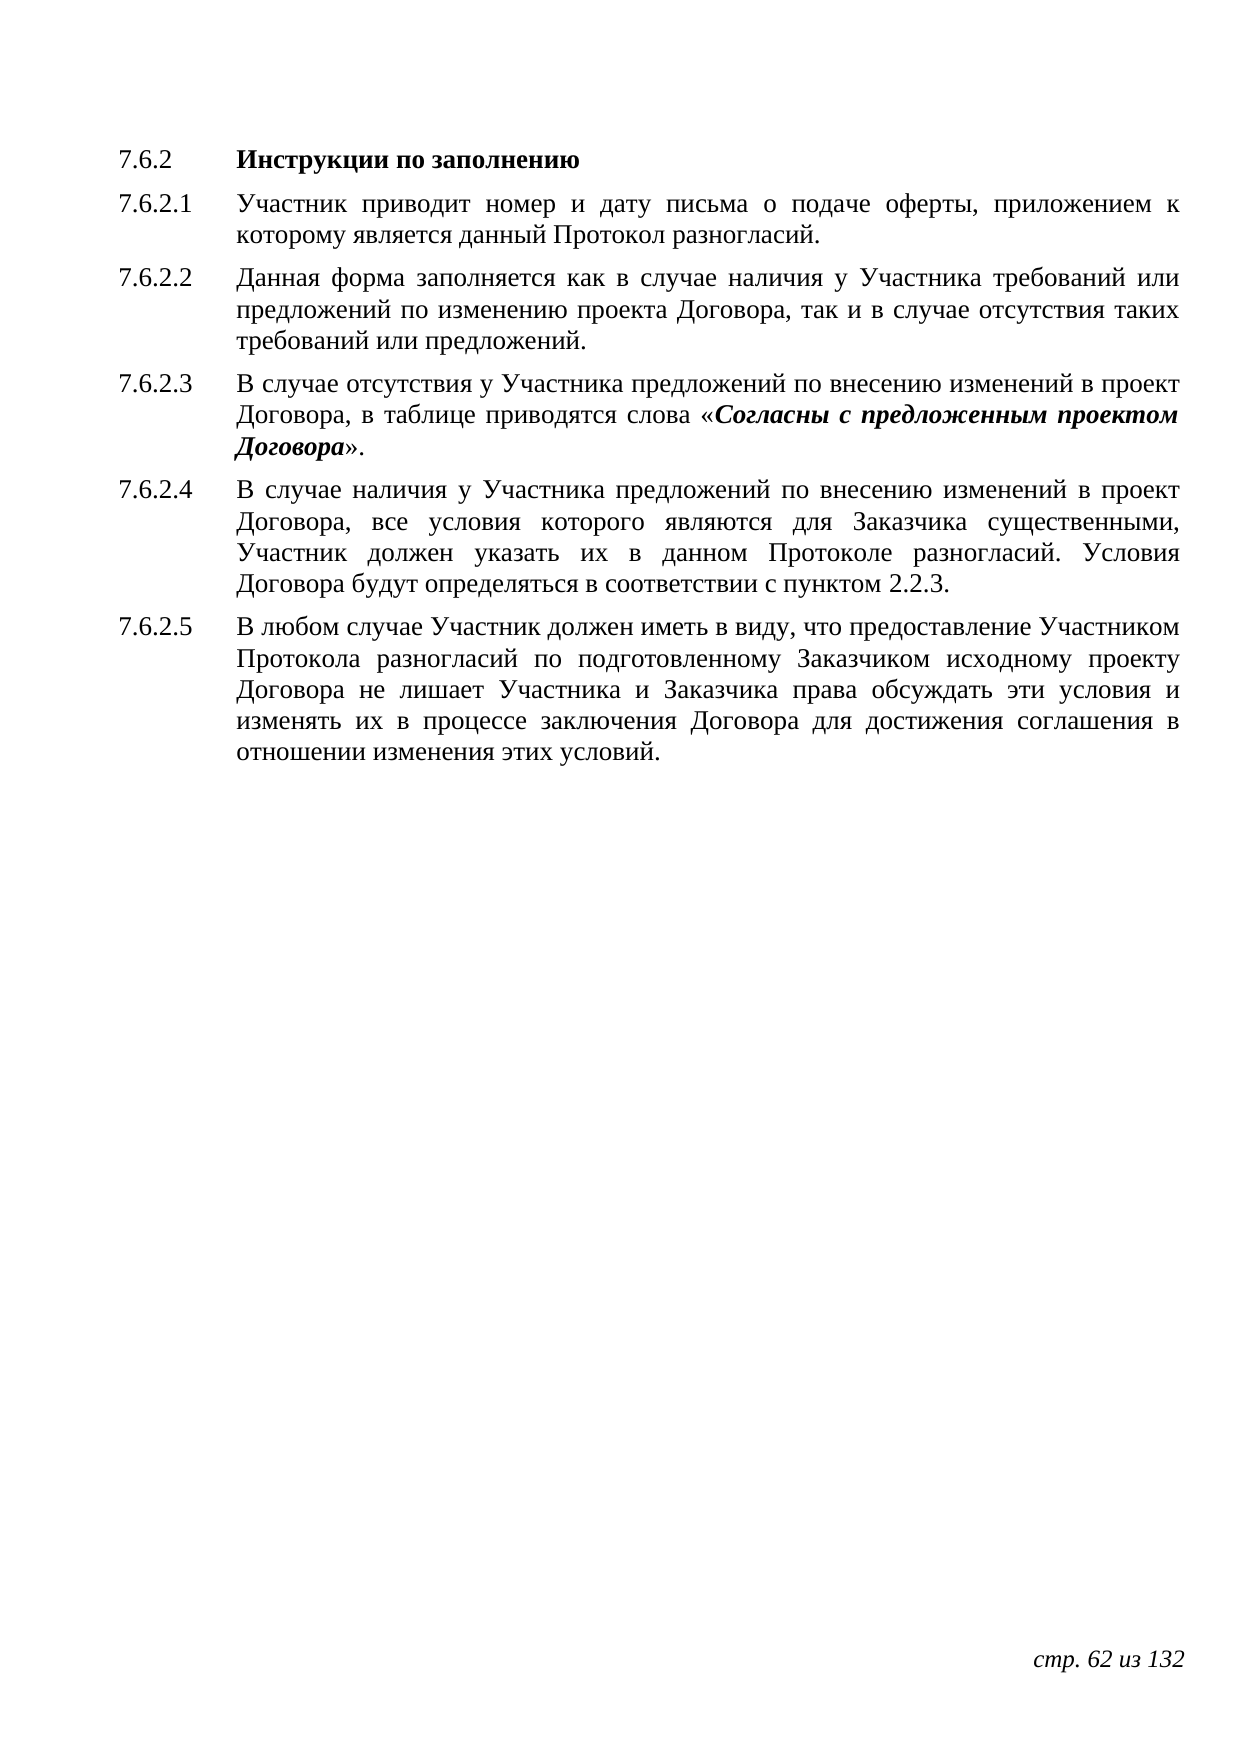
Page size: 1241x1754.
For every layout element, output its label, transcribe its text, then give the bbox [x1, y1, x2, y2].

text В случае отсутствия у Участника предложений по внесению изменений в проект Договора, в таблице приводятся слова «Согласны с предложенным проектом Договора». [118, 367, 1181, 461]
text Инструкции по заполнению [118, 143, 1181, 174]
text В случае наличия у Участника предложений по внесению изменений в проект Договора, все условия которого являются для Заказчика существенными, Участник должен указать их в данном Протоколе разногласий. Условия Договора будут определяться в соответствии с пунктом 2.2.3. [118, 473, 1181, 598]
text Данная форма заполняется как в случае наличия у Участника требований или предложений по изменению проекта Договора, так и в случае отсутствия таких требований или предложений. [118, 262, 1181, 355]
text Участник приводит номер и дату письма о подаче оферты, приложением к которому является данный Протокол разногласий. [118, 187, 1181, 249]
text В любом случае Участник должен иметь в виду, что предоставление Участником Протокола разногласий по подготовленному Заказчиком исходному проекту Договора не лишает Участника и Заказчика права обсуждать эти условия и изменять их в процессе заключения Договора для достижения соглашения в отношении изменения этих условий. [118, 611, 1181, 766]
